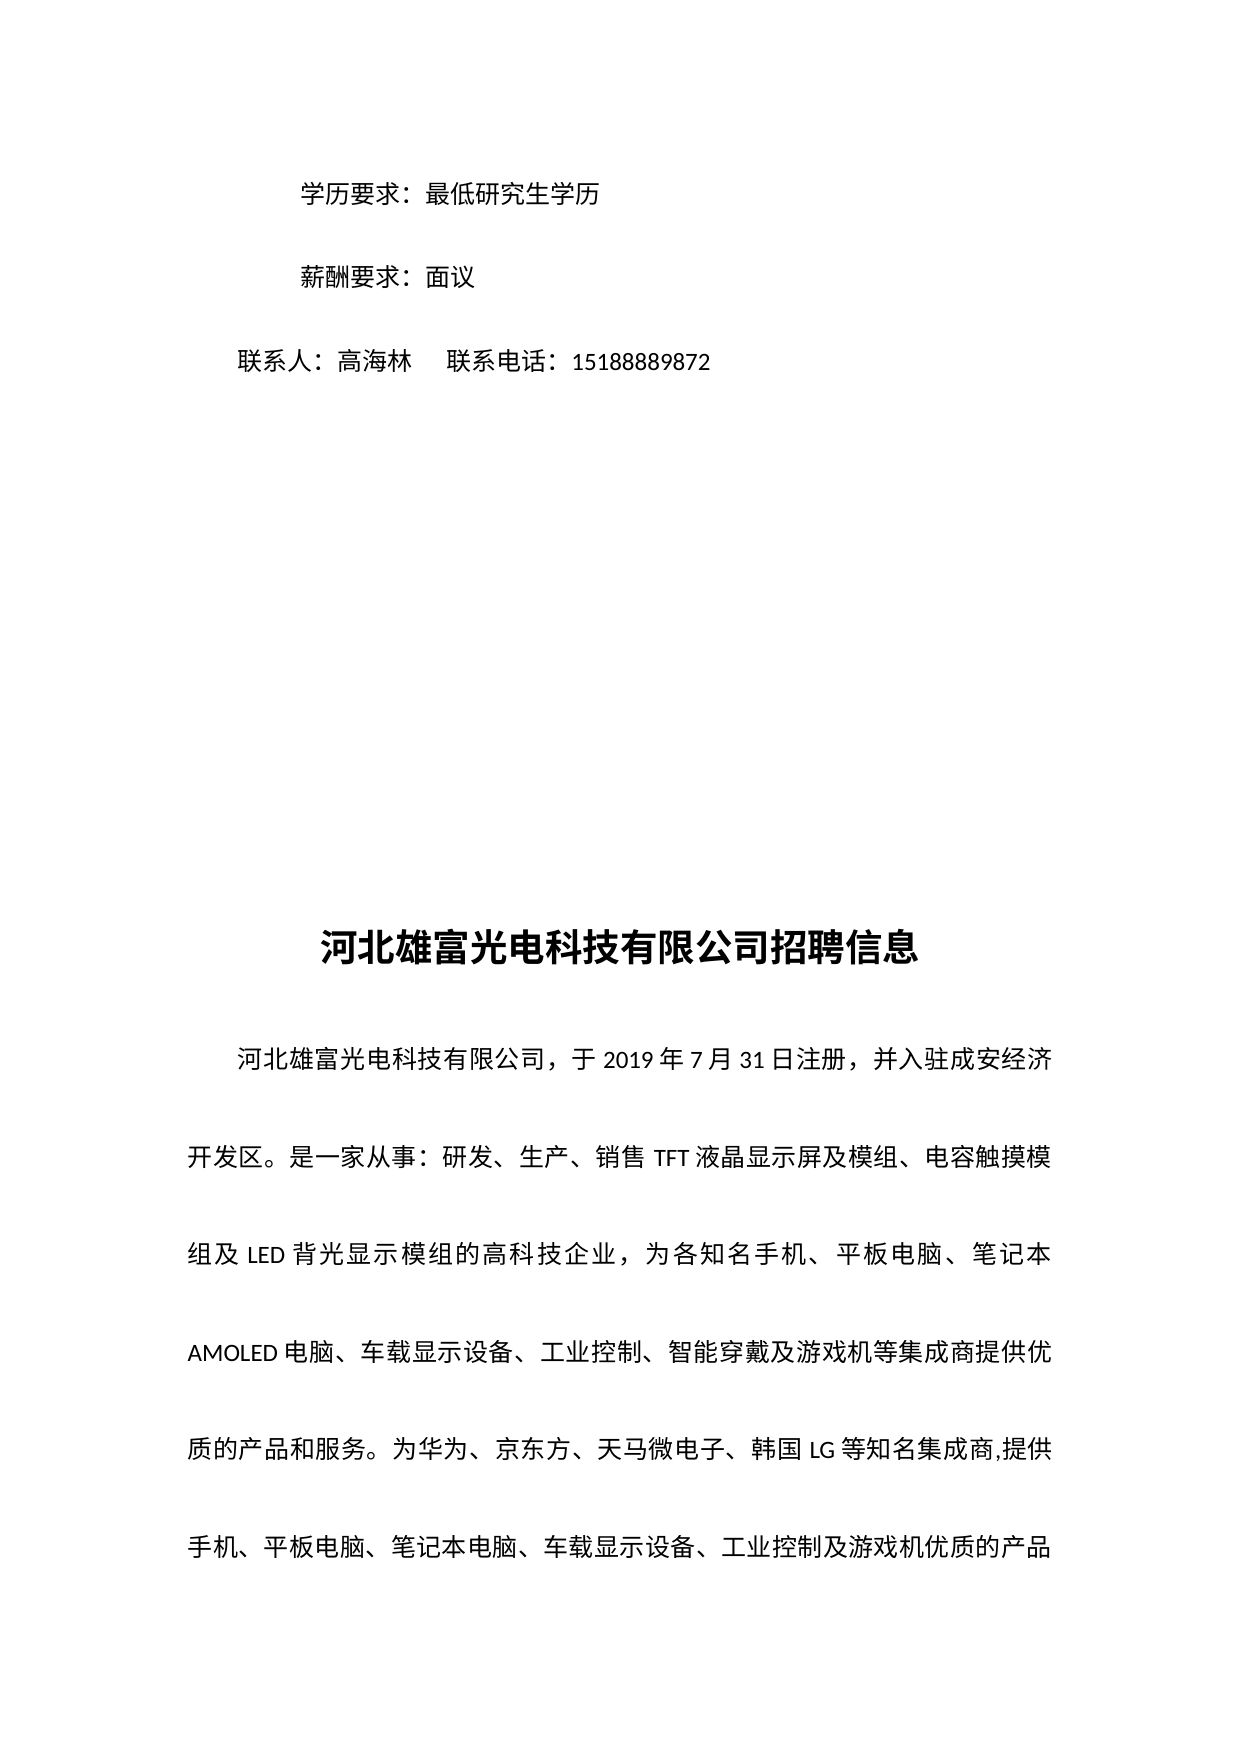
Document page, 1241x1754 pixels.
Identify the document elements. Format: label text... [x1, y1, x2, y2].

text 河北雄富光电科技有限公司招聘信息 [187, 912, 1053, 977]
text 学历要求：最低研究生学历 [187, 160, 1053, 225]
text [187, 1025, 1053, 1578]
text 联系人：高海林 联系电话：15188889872 [187, 327, 1053, 392]
text 薪酬要求：面议 [187, 243, 1053, 308]
